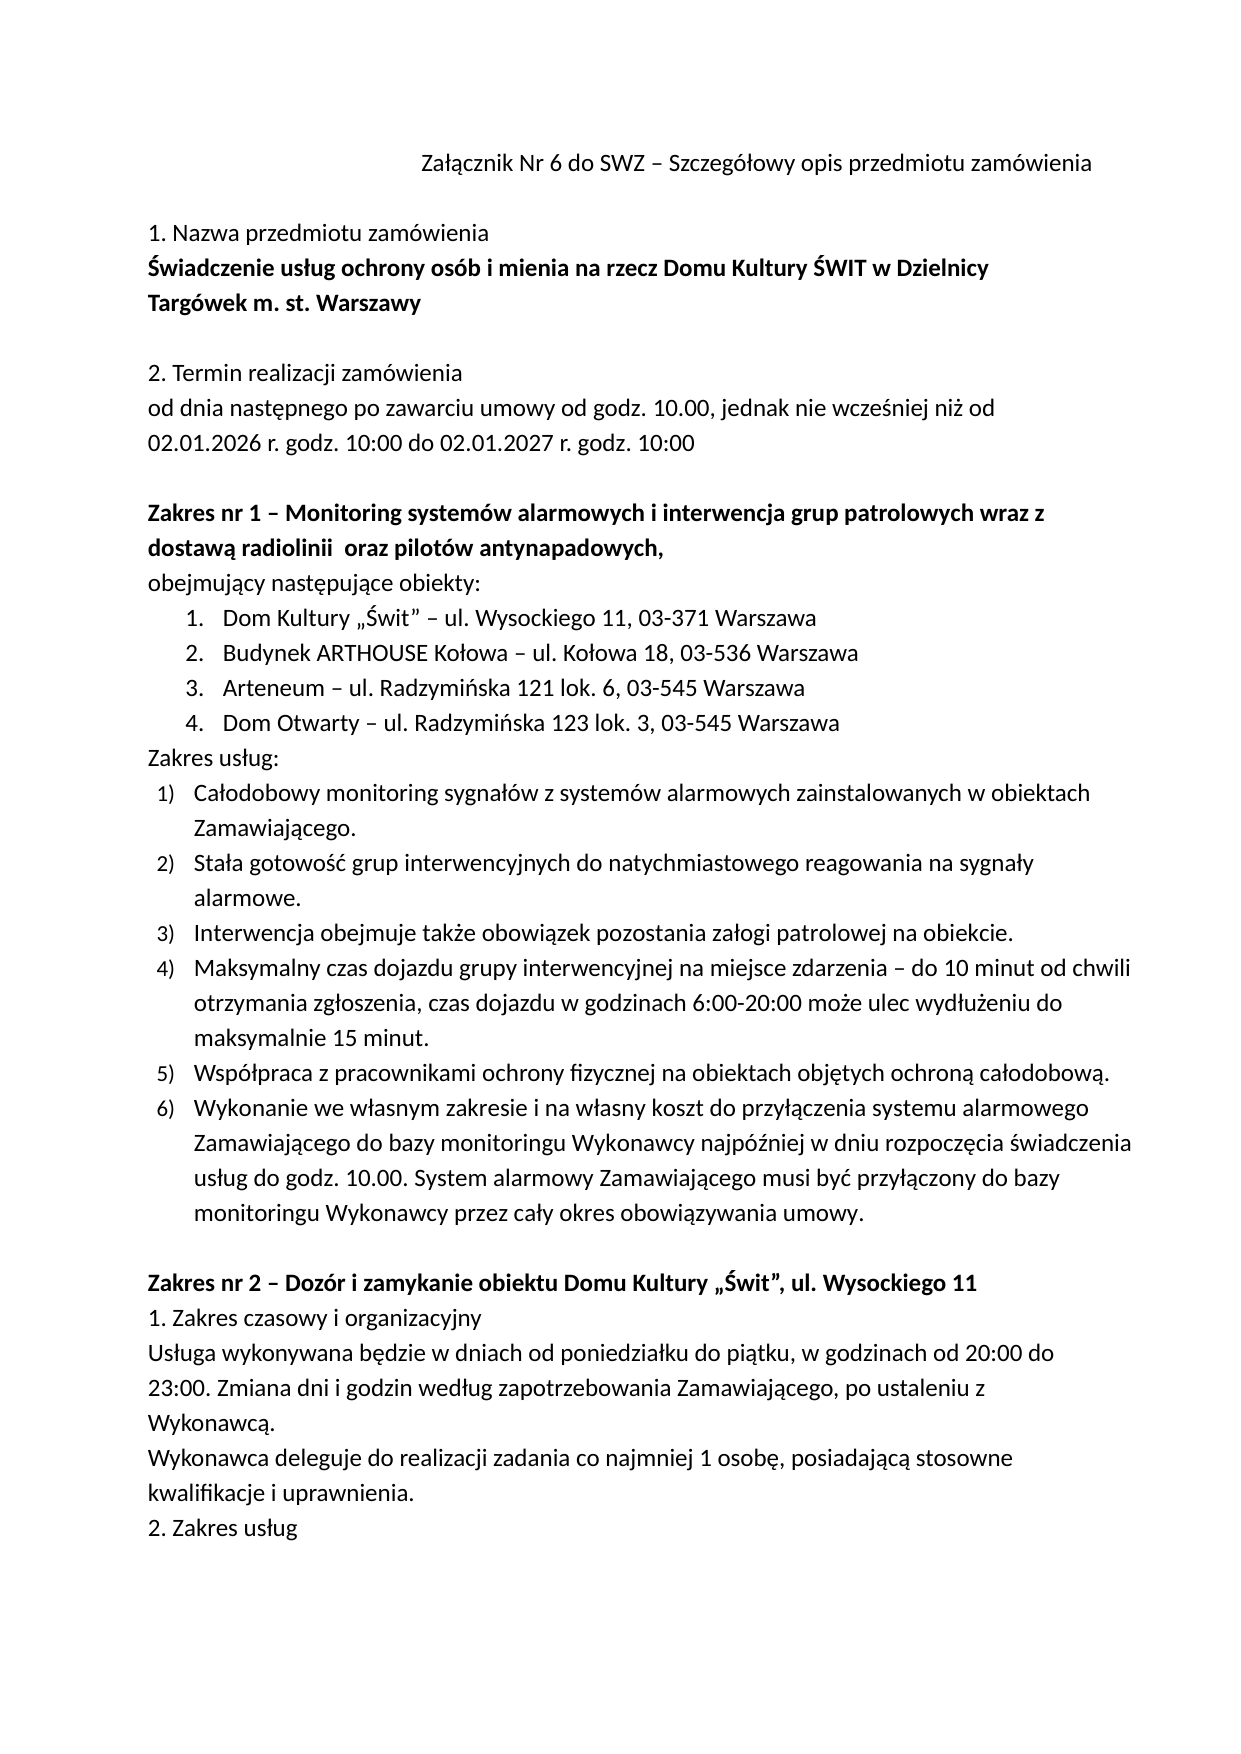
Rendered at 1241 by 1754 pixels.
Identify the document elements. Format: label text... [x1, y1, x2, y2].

list Arteneum – ul. Radzymińska 121 lok. 6, 03-545 Warszawa [185, 673, 1093, 703]
text od dnia następnego po zawarciu umowy od godz. 10.00, jednak nie wcześniej niż od 02.01.2026 r. godz. 10:00 do 02.01.2027 r. godz. 10:00 [148, 393, 1093, 458]
list Dom Otwarty – ul. Radzymińska 123 lok. 3, 03-545 Warszawa [185, 708, 1093, 738]
text Zakres usług: [148, 743, 1093, 773]
text 2. Termin realizacji zamówienia [148, 358, 1093, 388]
text Usługa wykonywana będzie w dniach od poniedziałku do piątku, w godzinach od 20:00 do 23:00. Zmiana dni i godzin według zapotrzebowania Zamawiającego, po ustaleniu z Wykonawcą. Wykonawca deleguje do realizacji zadania co najmniej 1 osobę, posiadającą stosowne kwalifikacje i uprawnienia. [148, 1338, 1093, 1508]
text 1. Zakres czasowy i organizacyjny [148, 1303, 1093, 1333]
list Współpraca z pracownikami ochrony fizycznej na obiektach objętych ochroną całodobową. [156, 1058, 1142, 1088]
text 1. Nazwa przedmiotu zamówienia [148, 218, 1093, 248]
list Maksymalny czas dojazdu grupy interwencyjnej na miejsce zdarzenia – do 10 minut od chwili otrzymania zgłoszenia, czas dojazdu w godzinach 6:00-20:00 może ulec wydłużeniu do maksymalnie 15 minut. [156, 953, 1142, 1053]
text Świadczenie usług ochrony osób i mienia na rzecz Domu Kultury ŚWIT w Dzielnicy Targówek m. st. Warszawy [148, 253, 1093, 318]
list Budynek ARTHOUSE Kołowa – ul. Kołowa 18, 03-536 Warszawa [185, 638, 1093, 668]
list Interwencja obejmuje także obowiązek pozostania załogi patrolowej na obiekcie. [156, 918, 1142, 948]
text Zakres nr 1 – Monitoring systemów alarmowych i interwencja grup patrolowych wraz z dostawą radiolinii oraz pilotów antynapadowych, [148, 498, 1093, 563]
list Całodobowy monitoring sygnałów z systemów alarmowych zainstalowanych w obiektach Zamawiającego. [156, 778, 1093, 843]
text Zakres nr 2 – Dozór i zamykanie obiektu Domu Kultury „Świt”, ul. Wysockiego 11 [148, 1268, 1093, 1298]
text obejmujący następujące obiekty: [148, 568, 1093, 598]
list Dom Kultury „Świt” – ul. Wysockiego 11, 03-371 Warszawa [185, 603, 1093, 633]
list Stała gotowość grup interwencyjnych do natychmiastowego reagowania na sygnały alarmowe. [156, 848, 1093, 913]
text Załącznik Nr 6 do SWZ – Szczegółowy opis przedmiotu zamówienia [148, 148, 1093, 178]
text 2. Zakres usług [148, 1513, 1093, 1543]
list Wykonanie we własnym zakresie i na własny koszt do przyłączenia systemu alarmowego Zamawiającego do bazy monitoringu Wykonawcy najpóźniej w dniu rozpoczęcia świadczenia usług do godz. 10.00. System alarmowy Zamawiającego musi być przyłączony do bazy monitoringu Wykonawcy przez cały okres obowiązywania umowy. [156, 1093, 1142, 1228]
